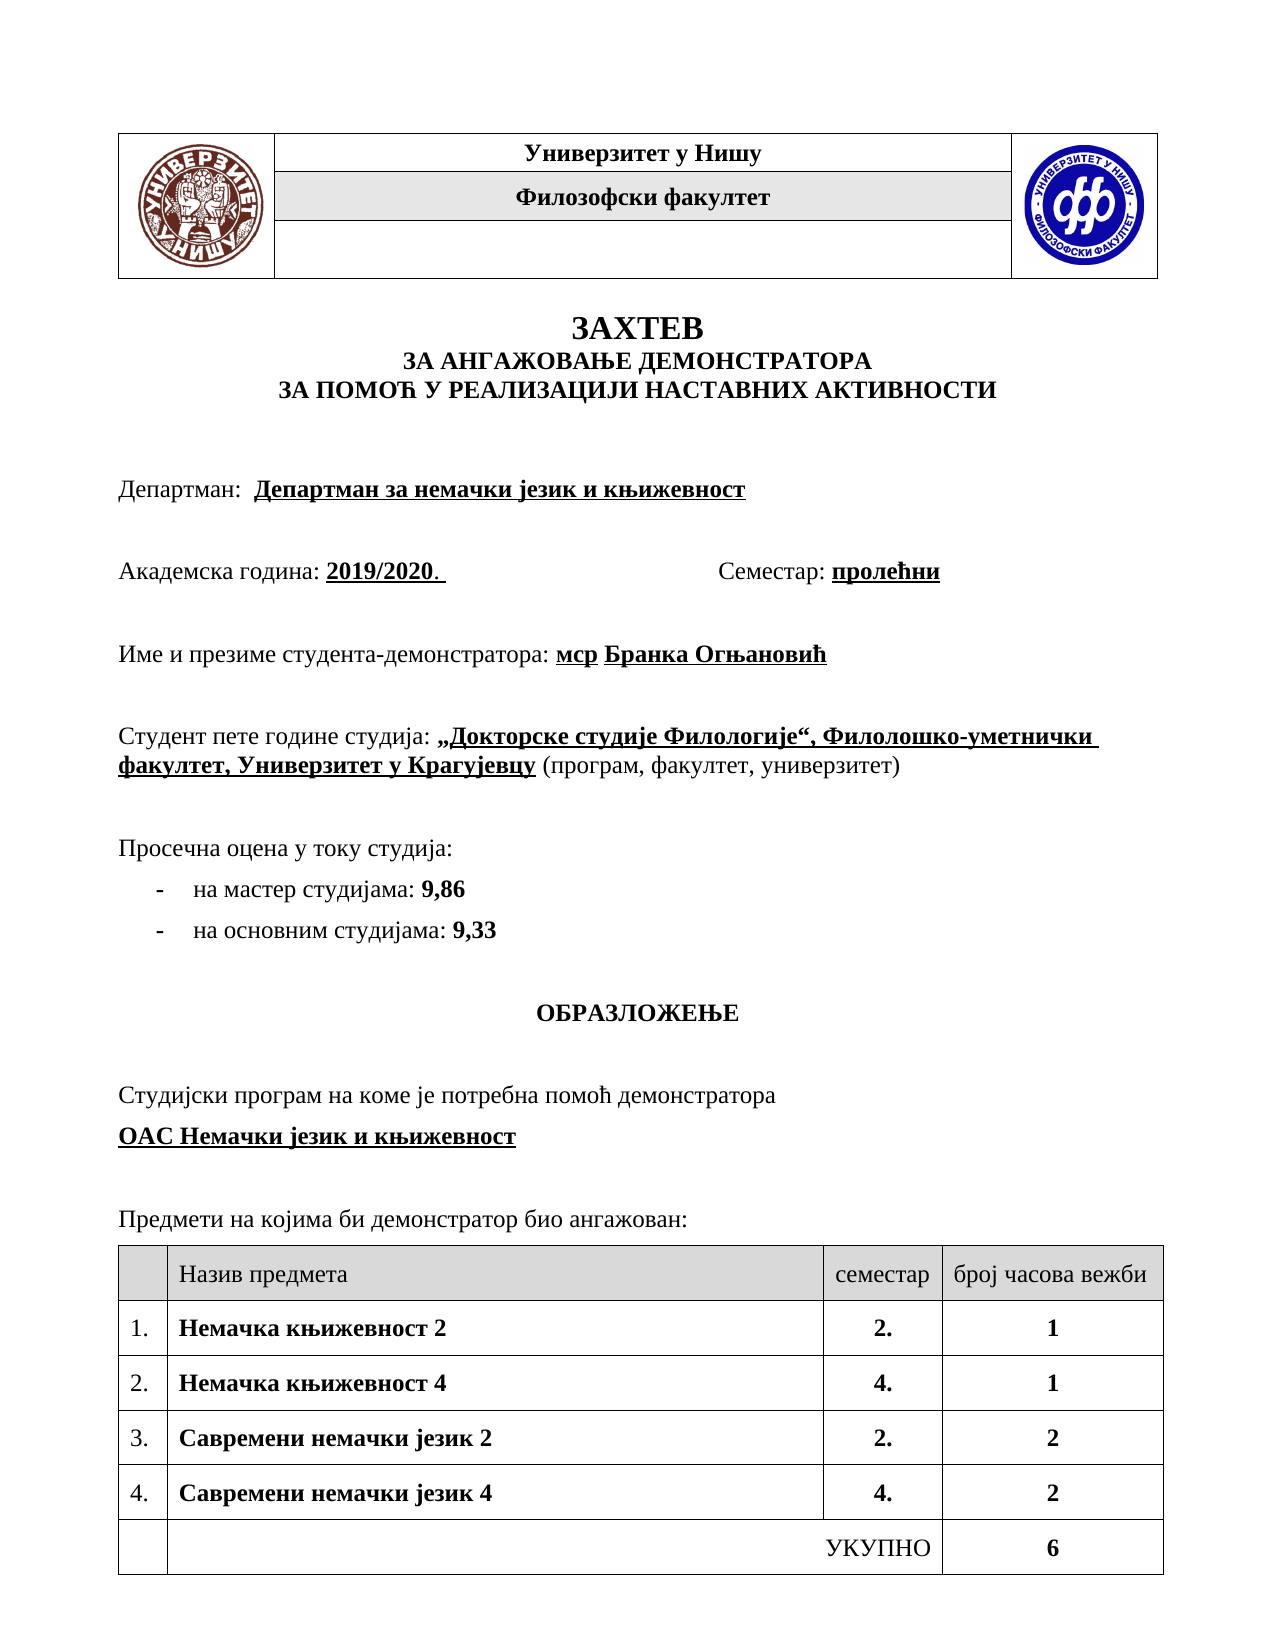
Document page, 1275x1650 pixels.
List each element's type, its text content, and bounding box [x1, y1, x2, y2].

table_cell 4. [824, 1465, 942, 1519]
text Студијски програм на коме је потребна помоћ демонстратора [118, 1080, 1157, 1109]
table_header семестар [824, 1246, 942, 1300]
table_cell [119, 1520, 167, 1574]
table_cell 1. [119, 1301, 167, 1355]
list на основним студијама: 9,33 [156, 915, 1157, 944]
table_cell Савремени немачки језик 4 [168, 1465, 823, 1519]
table_cell 3. [119, 1411, 167, 1464]
text ОБРАЗЛОЖЕЊЕ [118, 998, 1157, 1026]
table_cell 1 [943, 1356, 1163, 1409]
table_cell 2. [824, 1411, 942, 1464]
text ЗАХТЕВ [118, 308, 1157, 346]
table_cell Немачка књижевност 2 [168, 1301, 823, 1355]
table_header број часова вежби [943, 1246, 1163, 1300]
table_cell 1 [943, 1301, 1163, 1355]
table_header [119, 1246, 167, 1300]
picture [134, 142, 267, 272]
text ЗА АНГАЖОВАЊЕ ДЕМОНСТРАТОРА [118, 346, 1157, 375]
table_header Назив предмета [168, 1246, 823, 1300]
text Студент пете године студија: „Докторске студије Филологије“, Филолошко-уметнички факултет, Универзитет у Крагујевцу (програм, факултет, универзитет) [118, 721, 1157, 779]
table_cell Немачка књижевност 4 [168, 1356, 823, 1409]
table_cell 2. [824, 1301, 942, 1355]
picture [1024, 145, 1144, 265]
table_cell УКУПНО [168, 1520, 942, 1574]
text ЗА ПОМОЋ У РЕАЛИЗАЦИЈИ НАСТАВНИХ АКТИВНОСТИ [118, 375, 1157, 404]
table_cell Савремени немачки језик 2 [168, 1411, 823, 1464]
text Име и презиме студента-демонстратора: мср Бранка Огњановић [118, 639, 1157, 668]
table_cell 2 [943, 1411, 1163, 1464]
table_cell 2 [943, 1465, 1163, 1519]
table_cell 4. [119, 1465, 167, 1519]
list на мастер студијама: 9,86 [156, 874, 1157, 903]
table_cell 4. [824, 1356, 942, 1409]
text Просечна оцена у току студија: [118, 833, 1157, 861]
text ОАС Немачки језик и књижевност [118, 1121, 1157, 1150]
text Департман: Департман за немачки језик и књижевност [118, 474, 1157, 503]
table_cell 6 [943, 1520, 1163, 1574]
text Академска година: 2019/2020. Семестар: пролећни [118, 556, 1157, 585]
text Предмети на којима би демонстратор био ангажован: [118, 1204, 1157, 1233]
table_cell 2. [119, 1356, 167, 1409]
